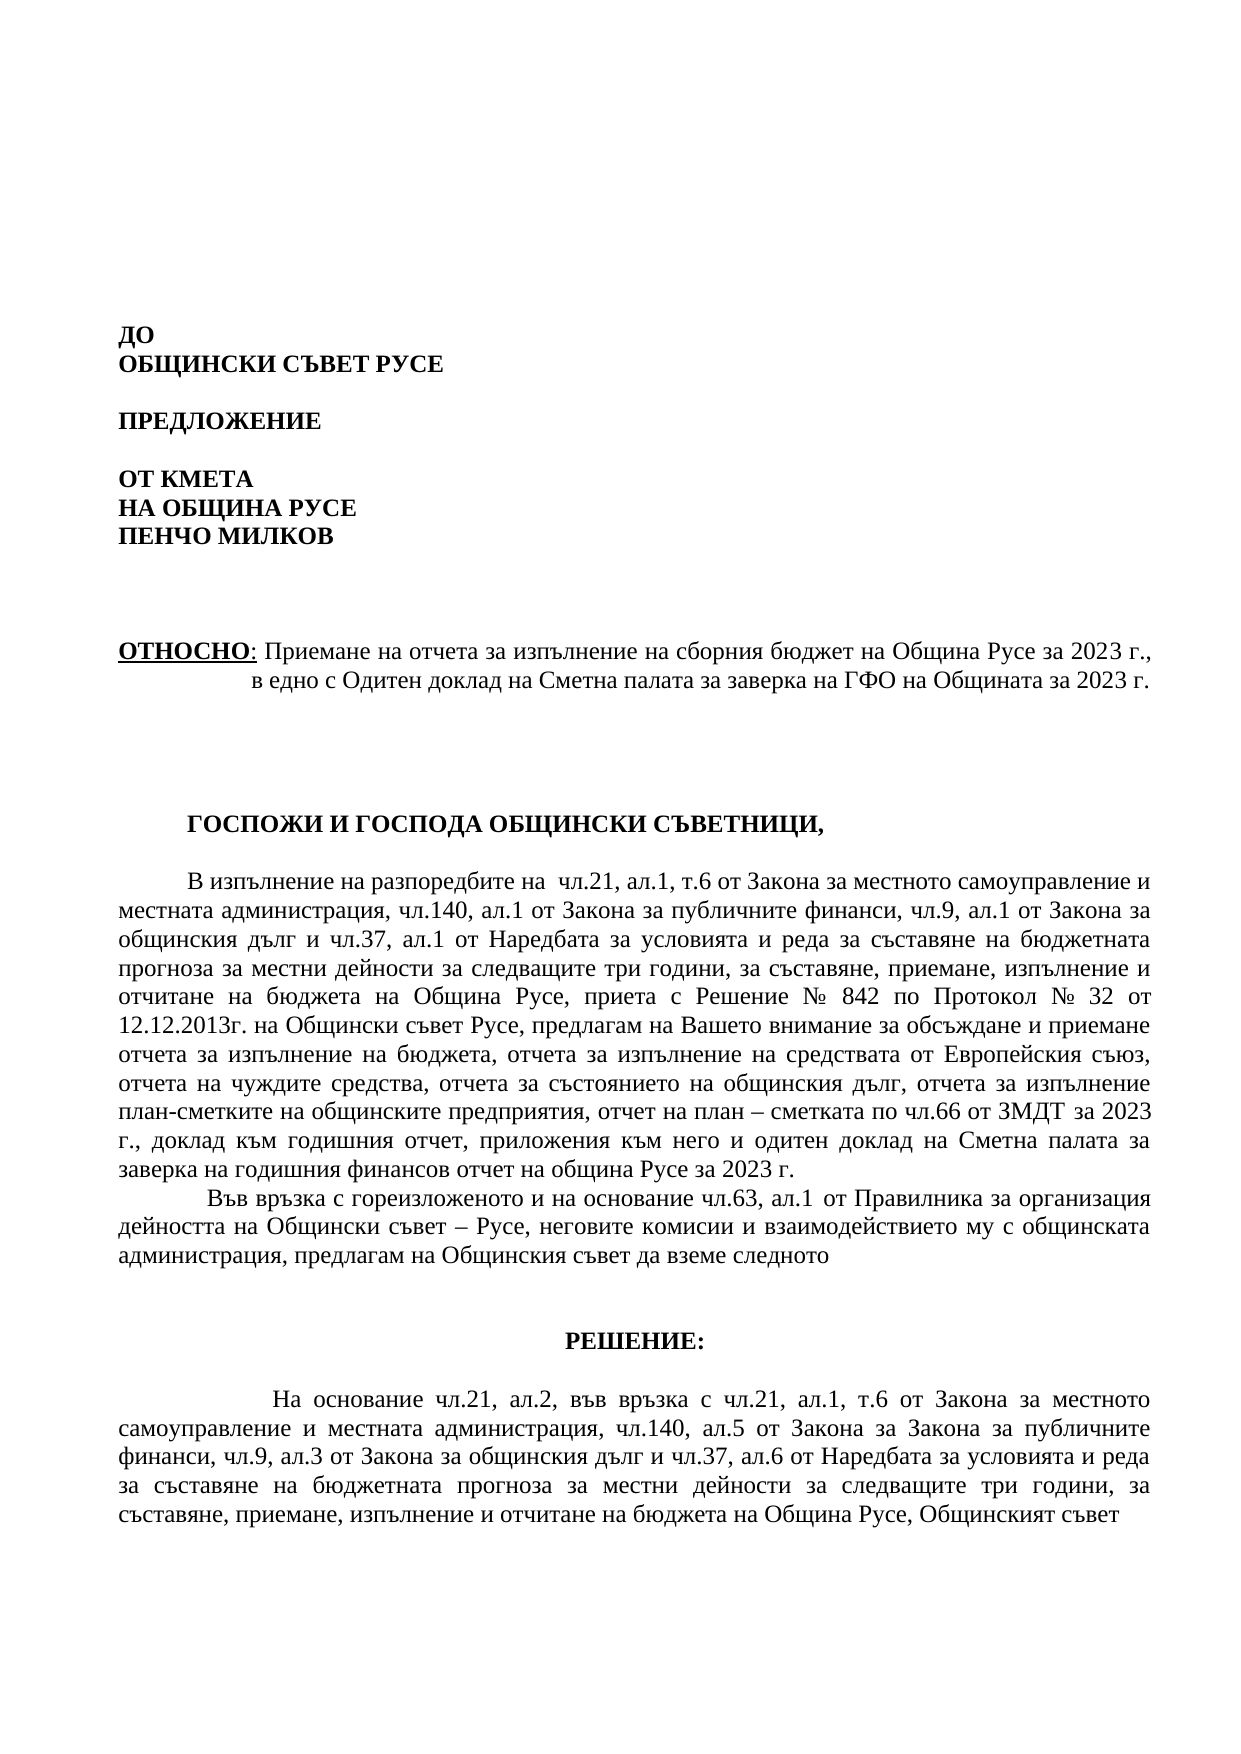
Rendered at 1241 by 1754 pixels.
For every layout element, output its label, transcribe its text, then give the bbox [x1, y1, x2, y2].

text ПЕНЧО МИЛКОВ [118, 521, 1152, 550]
text На основание чл.21, ал.2, във връзка с чл.21, ал.1, т.6 от Закона за местното самоуправление и местната администрация, чл.140, ал.5 от Закона за Закона за публичните финанси, чл.9, ал.3 от Закона за общинския дълг и чл.37, ал.6 от Наредбата за условията и реда за съставяне на бюджетната прогноза за местни дейности за следващите три години, за съставяне, приемане, изпълнение и отчитане на бюджета на Община Русе, Общинският съвет [118, 1384, 1152, 1528]
text РЕШЕНИЕ: [118, 1326, 1152, 1355]
text ОТНОСНО: Приемане на отчета за изпълнение на сборния бюджет на Община Русе за 2023 г., в едно с Одитен доклад на Сметна палата за заверка на ГФО на Общината за 2023 г. [118, 636, 1152, 694]
text ОБЩИНСКИ СЪВЕТ РУСЕ [118, 349, 1152, 378]
text ОТ КМЕТА [118, 464, 1152, 493]
text НА ОБЩИНА РУСЕ [118, 493, 1152, 521]
text ПРЕДЛОЖЕНИЕ [118, 406, 1152, 435]
text ГОСПОЖИ И ГОСПОДА ОБЩИНСКИ СЪВЕТНИЦИ, [118, 809, 1152, 838]
text В изпълнение на разпоредбите на чл.21, ал.1, т.6 от Закона за местното самоуправление и местната администрация, чл.140, ал.1 от Закона за публичните финанси, чл.9, ал.1 от Закона за общинския дълг и чл.37, ал.1 от Наредбата за условията и реда за съставяне на бюджетната прогноза за местни дейности за следващите три години, за съставяне, приемане, изпълнение и отчитане на бюджета на Община Русе, приета с Решение № 842 по Протокол № 32 от 12.12.2013г. на Общински съвет Русе, предлагам на Вашето внимание за обсъждане и приемане отчета за изпълнение на бюджета, отчета за изпълнение на средствата от Европейския съюз, отчета на чуждите средства, отчета за състоянието на общинския дълг, отчета за изпълнение план-сметките на общинските предприятия, отчет на план – сметката по чл.66 от ЗМДТ за 2023 г., доклад към годишния отчет, приложения към него и одитен доклад на Сметна палата за заверка на годишния финансов отчет на община Русе за 2023 г. [118, 866, 1152, 1183]
text ДО [118, 320, 1152, 349]
text Във връзка с гореизложеното и на основание чл.63, ал.1 от Правилника за организация дейността на Общински съвет – Русе, неговите комисии и взаимодействието му с общинската администрация, предлагам на Общинския съвет да вземе следното [118, 1183, 1152, 1269]
